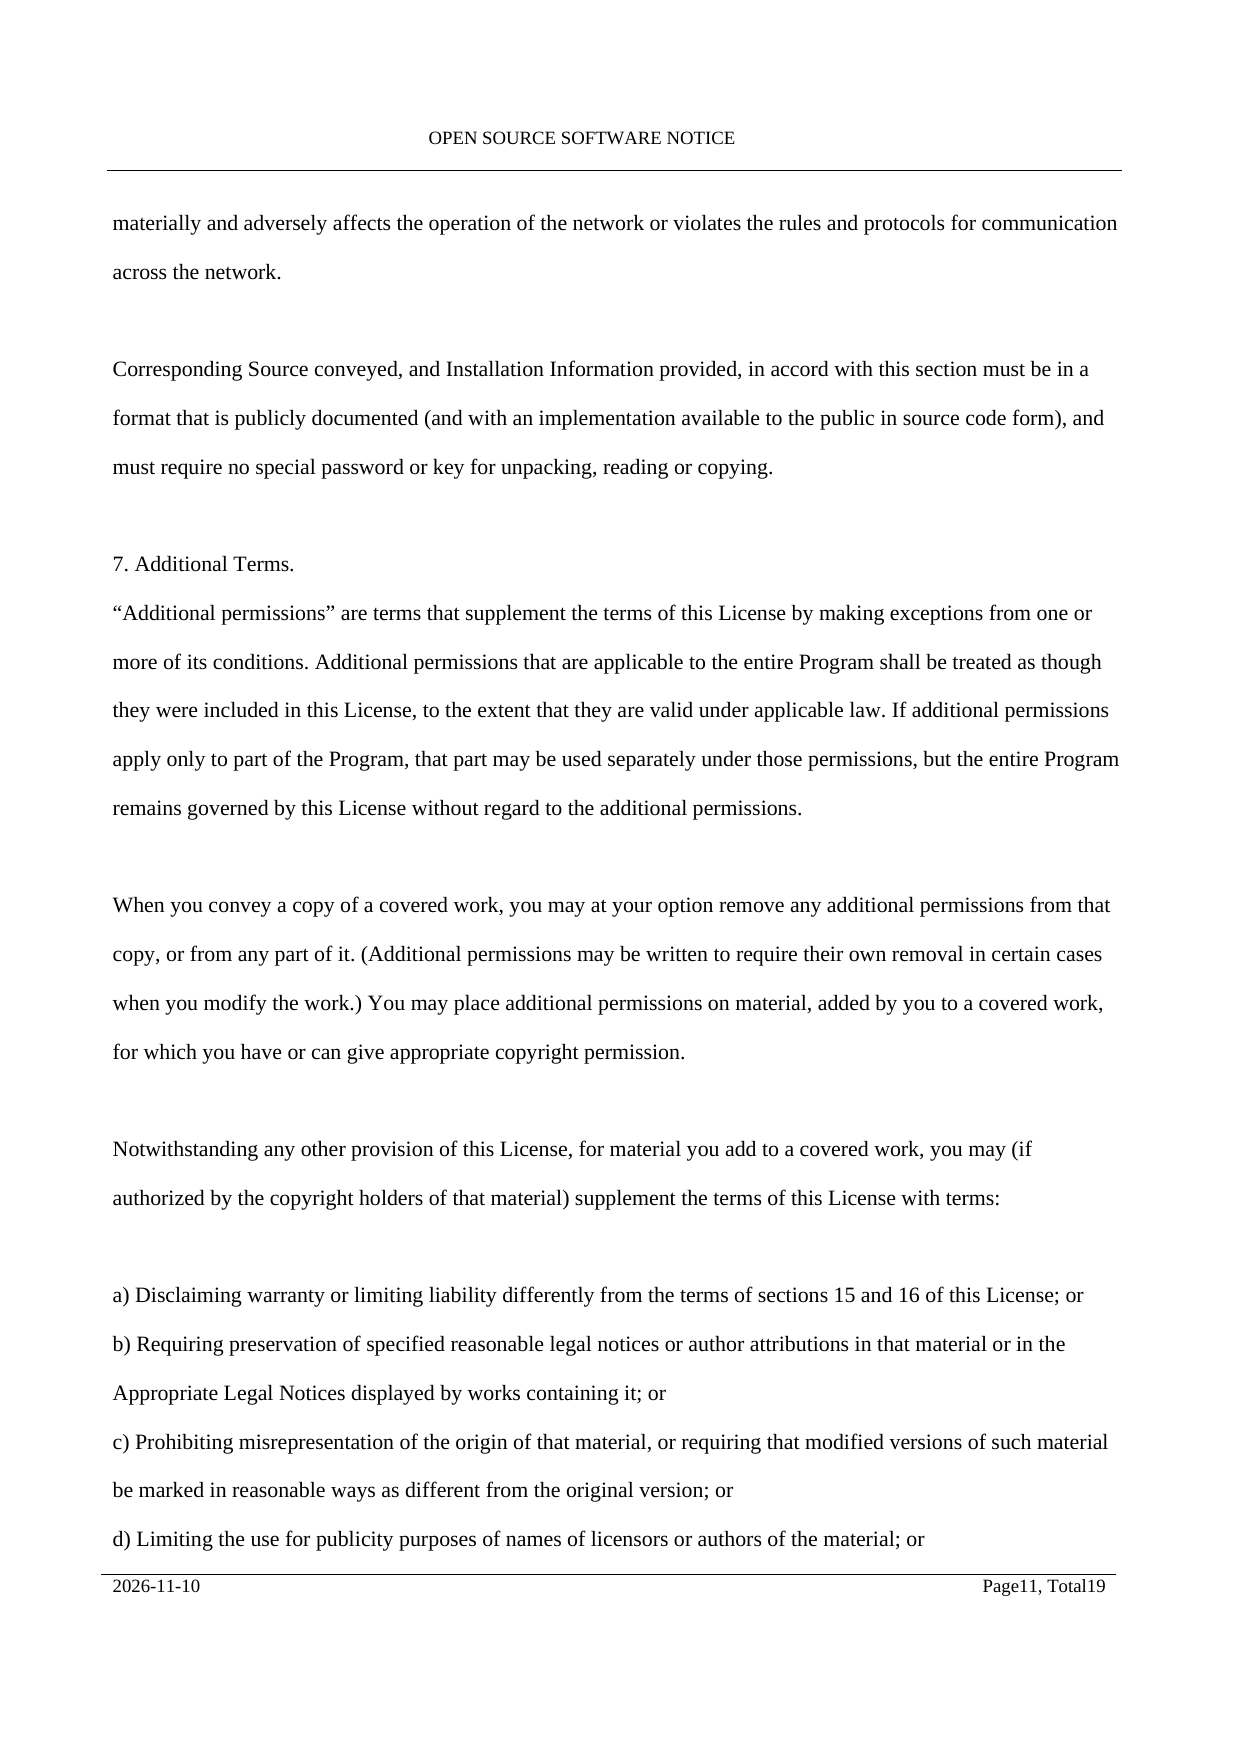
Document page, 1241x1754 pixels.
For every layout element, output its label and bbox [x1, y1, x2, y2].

text [112, 206, 1128, 1555]
